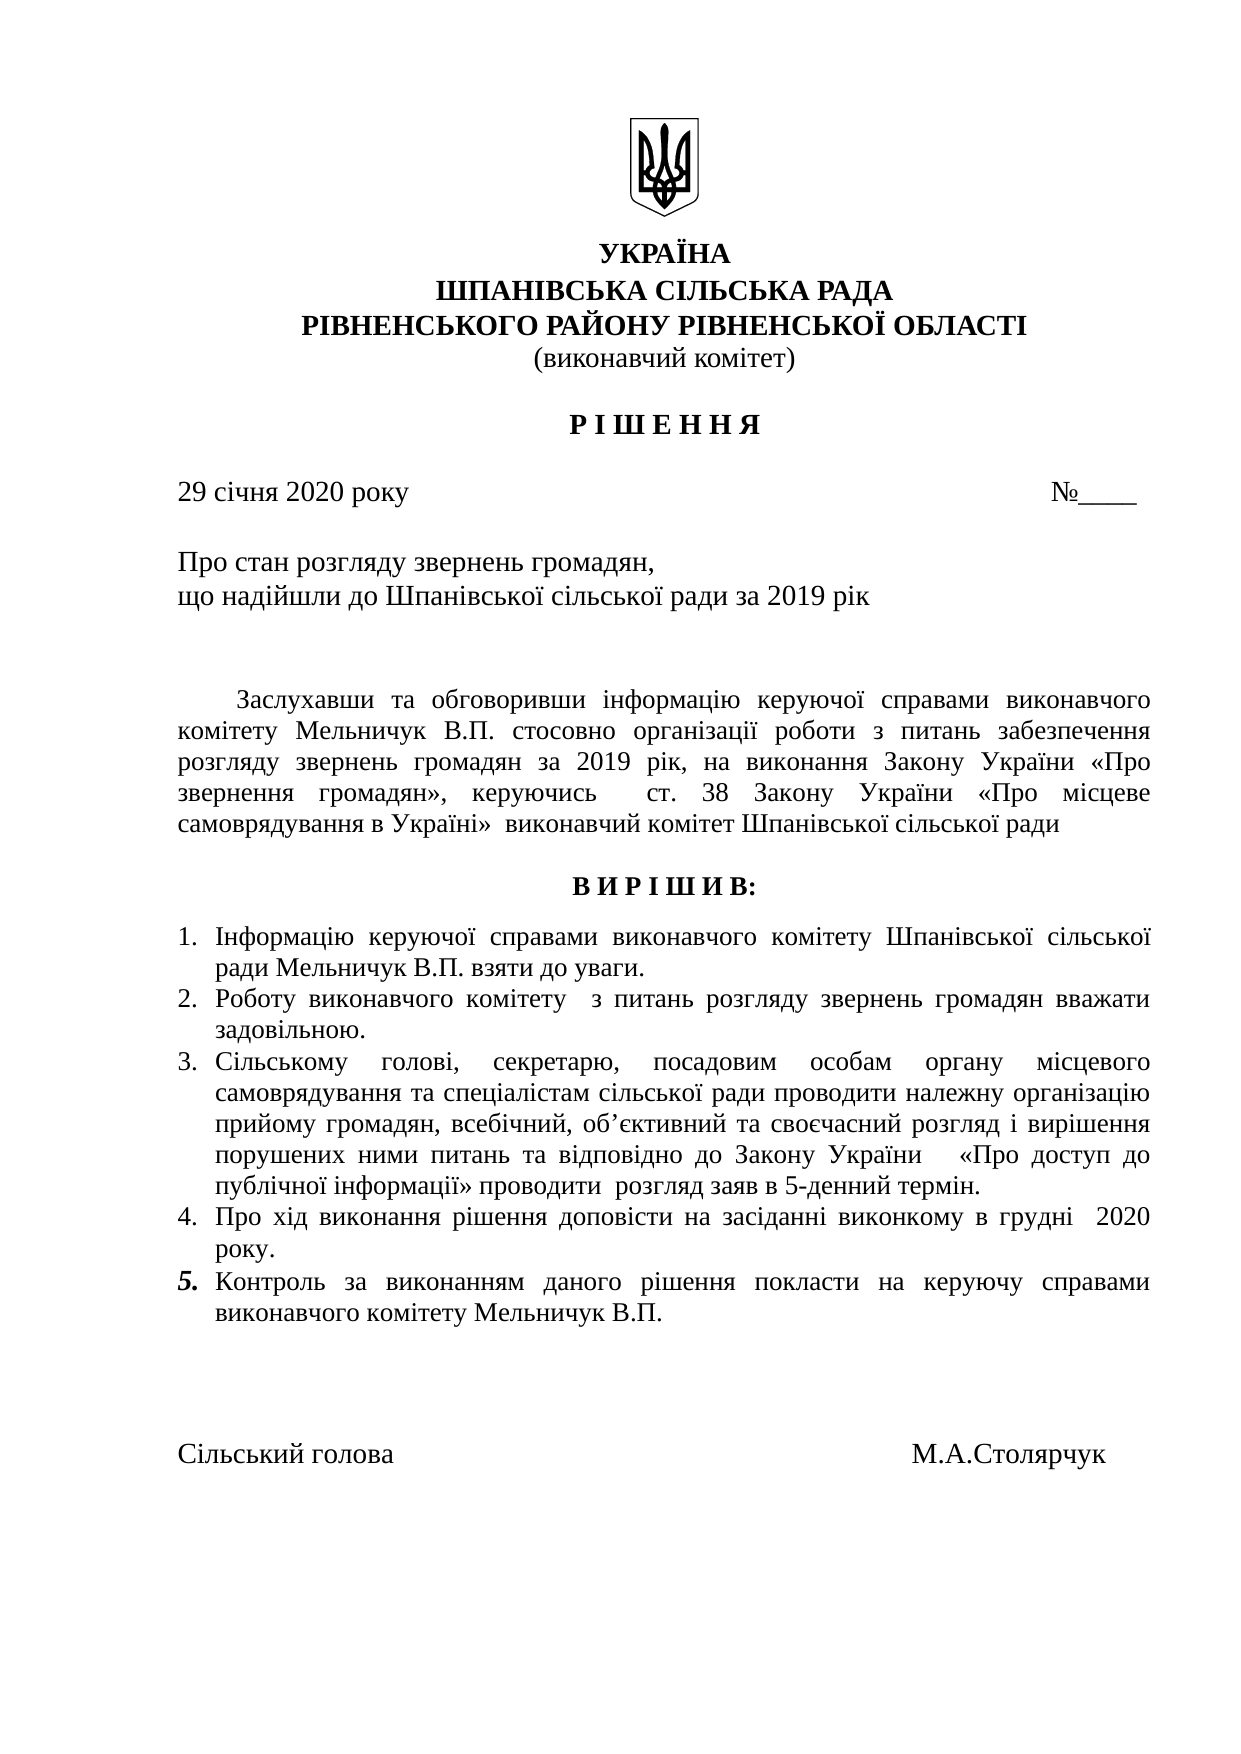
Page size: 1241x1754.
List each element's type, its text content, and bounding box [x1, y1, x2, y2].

list Роботу виконавчого комітету з питань розгляду звернень громадян вважати задовільною. [177, 982, 1152, 1045]
text 29 січня 2020 року №____ [177, 474, 1152, 508]
text В И Р І Ш И В: [177, 870, 1152, 901]
list Інформацію керуючої справами виконавчого комітету Шпанівської сільської ради Мельничук В.П. взяти до уваги. [177, 920, 1152, 982]
text що надійшли до Шпанівської сільської ради за 2019 рік [177, 578, 1152, 611]
text Сільський голова М.А.Столярчук [177, 1436, 1152, 1469]
text Заслухавши та обговоривши інформацію керуючої справами виконавчого комітету Мельничук В.П. стосовно організації роботи з питань забезпечення розгляду звернень громадян за 2019 рік, на виконання Закону України «Про звернення громадян», керуючись ст. 38 Закону України «Про місцеве самоврядування в Україні» виконавчий комітет Шпанівської сільської ради [177, 683, 1152, 839]
text Р І Ш Е Н Н Я [177, 407, 1152, 441]
subtitle ШПАНІВСЬКА сільська рада [177, 282, 853, 305]
text РІВНЕНСЬКОГО РАЙОНУ РІВНЕНСЬКОЇ ОБЛАСТІ [177, 317, 1152, 340]
list Про хід виконання рішення доповісти на засіданні виконкому в грудні 2020 року. [177, 1201, 1152, 1263]
list Контроль за виконанням даного рішення покласти на керуючу справами виконавчого комітету Мельничук В.П. [177, 1263, 1152, 1327]
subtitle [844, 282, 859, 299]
text (виконавчий комітет) [177, 340, 1152, 374]
subtitle ШПАНІВСЬКА сільська рада [871, 282, 1152, 305]
list Сільському голові, секретарю, посадовим особам органу місцевого самоврядування та спеціалістам сільської ради проводити належну організацію прийому громадян, всебічний, об’єктивний та своєчасний розгляд і вирішення порушених ними питань та відповідно до Закону України «Про доступ до публічної інформації» проводити розгляд заяв в 5-денний термін. [177, 1045, 1152, 1201]
text Про стан розгляду звернень громадян, [177, 544, 1152, 578]
text Україна [177, 236, 1152, 269]
